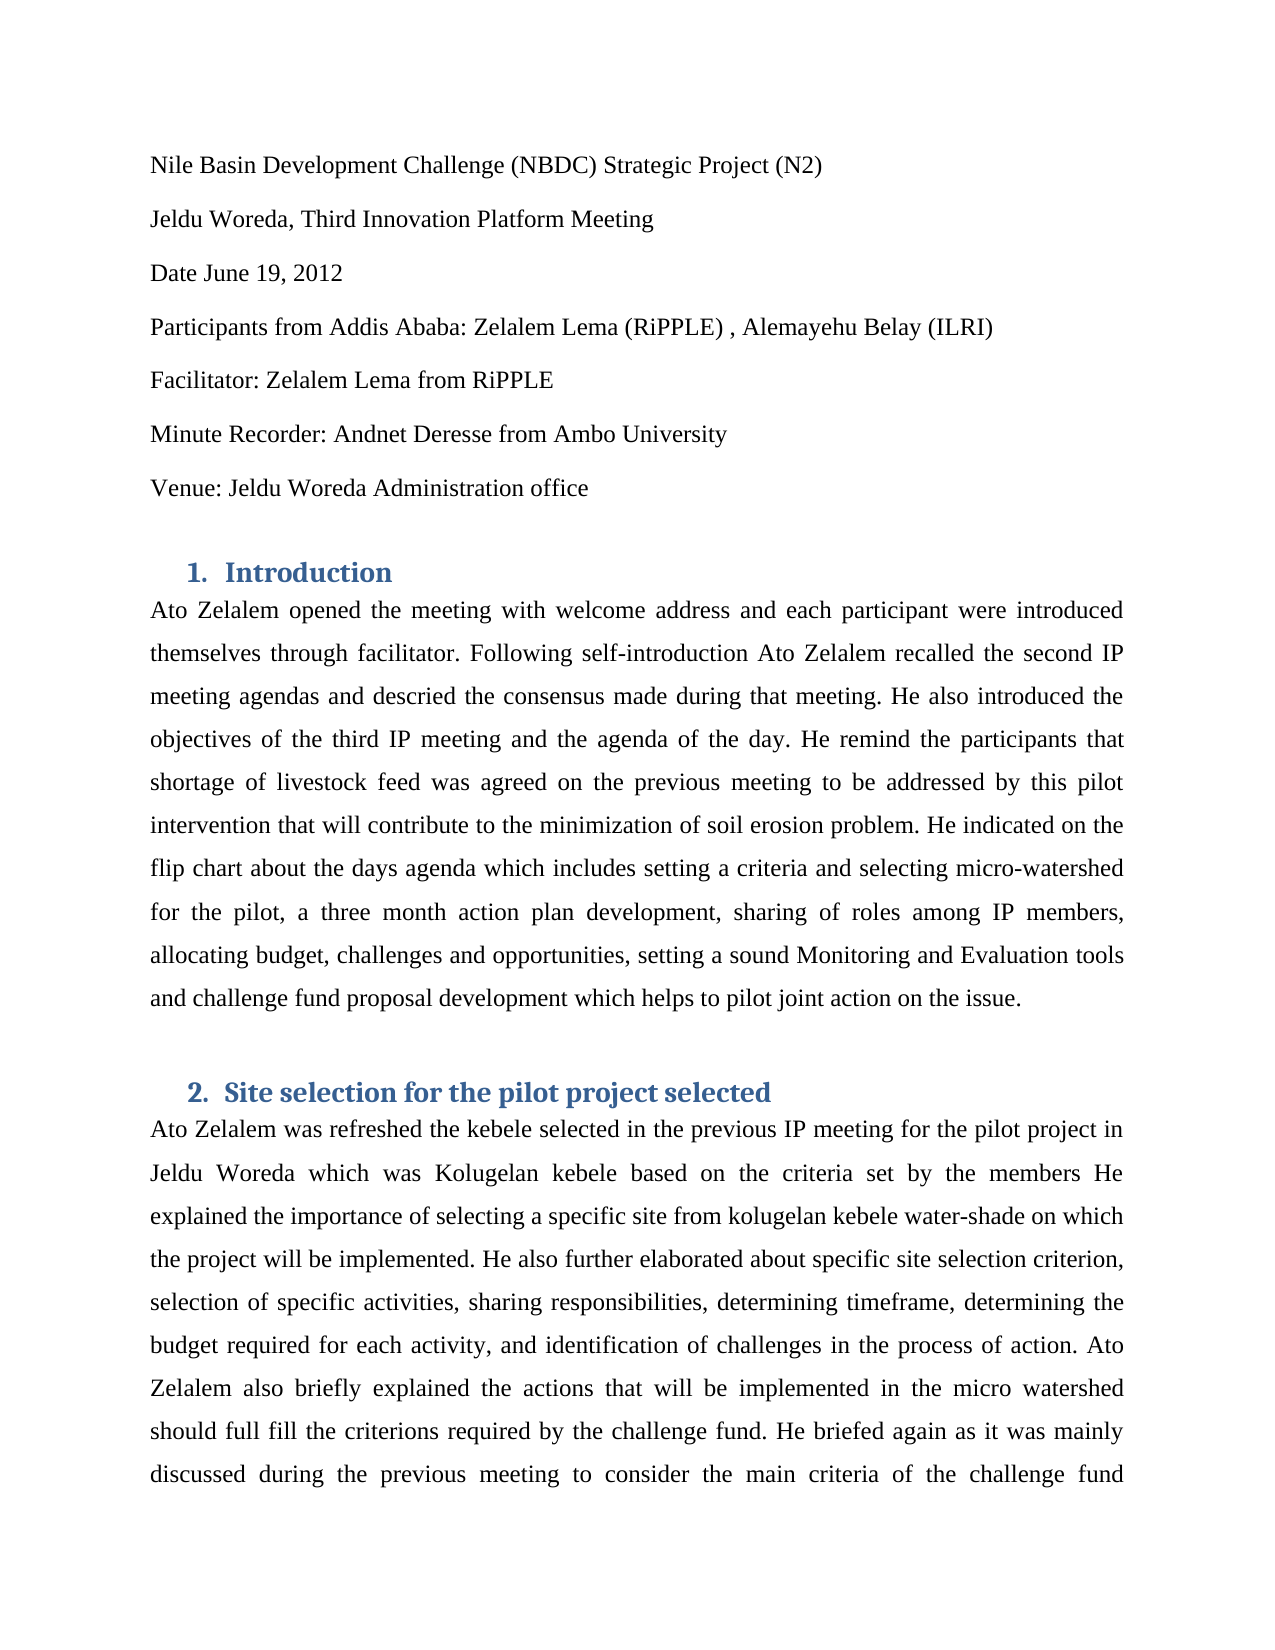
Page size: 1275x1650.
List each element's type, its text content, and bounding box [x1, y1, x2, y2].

text Participants from Addis Ababa: Zelalem Lema (RiPPLE) , Alemayehu Belay (ILRI) [150, 312, 1125, 340]
text Jeldu Woreda, Third Innovation Platform Meeting [150, 204, 1125, 233]
text Venue: Jeldu Woreda Administration office [150, 473, 1125, 502]
subtitle Site selection for the pilot project selected [187, 1076, 1125, 1109]
text Minute Recorder: Andnet Deresse from Ambo University [150, 419, 1125, 448]
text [150, 1114, 1125, 1488]
text Ato Zelalem opened the meeting with welcome address and each participant were introduced themselves through facilitator. Following self-introduction Ato Zelalem recalled the second IP meeting agendas and descried the consensus made during that meeting. He also introduced the objectives of the third IP meeting and the agenda of the day. He remind the participants that shortage of livestock feed was agreed on the previous meeting to be addressed by this pilot intervention that will contribute to the minimization of soil erosion problem. He indicated on the flip chart about the days agenda which includes setting a criteria and selecting micro-watershed for the pilot, a three month action plan development, sharing of roles among IP members, allocating budget, challenges and opportunities, setting a sound Monitoring and Evaluation tools and challenge fund proposal development which helps to pilot joint action on the issue. [150, 595, 1125, 1012]
text Facilitator: Zelalem Lema from RiPPLE [150, 365, 1125, 394]
subtitle Introduction [187, 556, 1125, 590]
text Date June 19, 2012 [150, 258, 1125, 286]
text Nile Basin Development Challenge (NBDC) Strategic Project (N2) [150, 150, 1125, 179]
